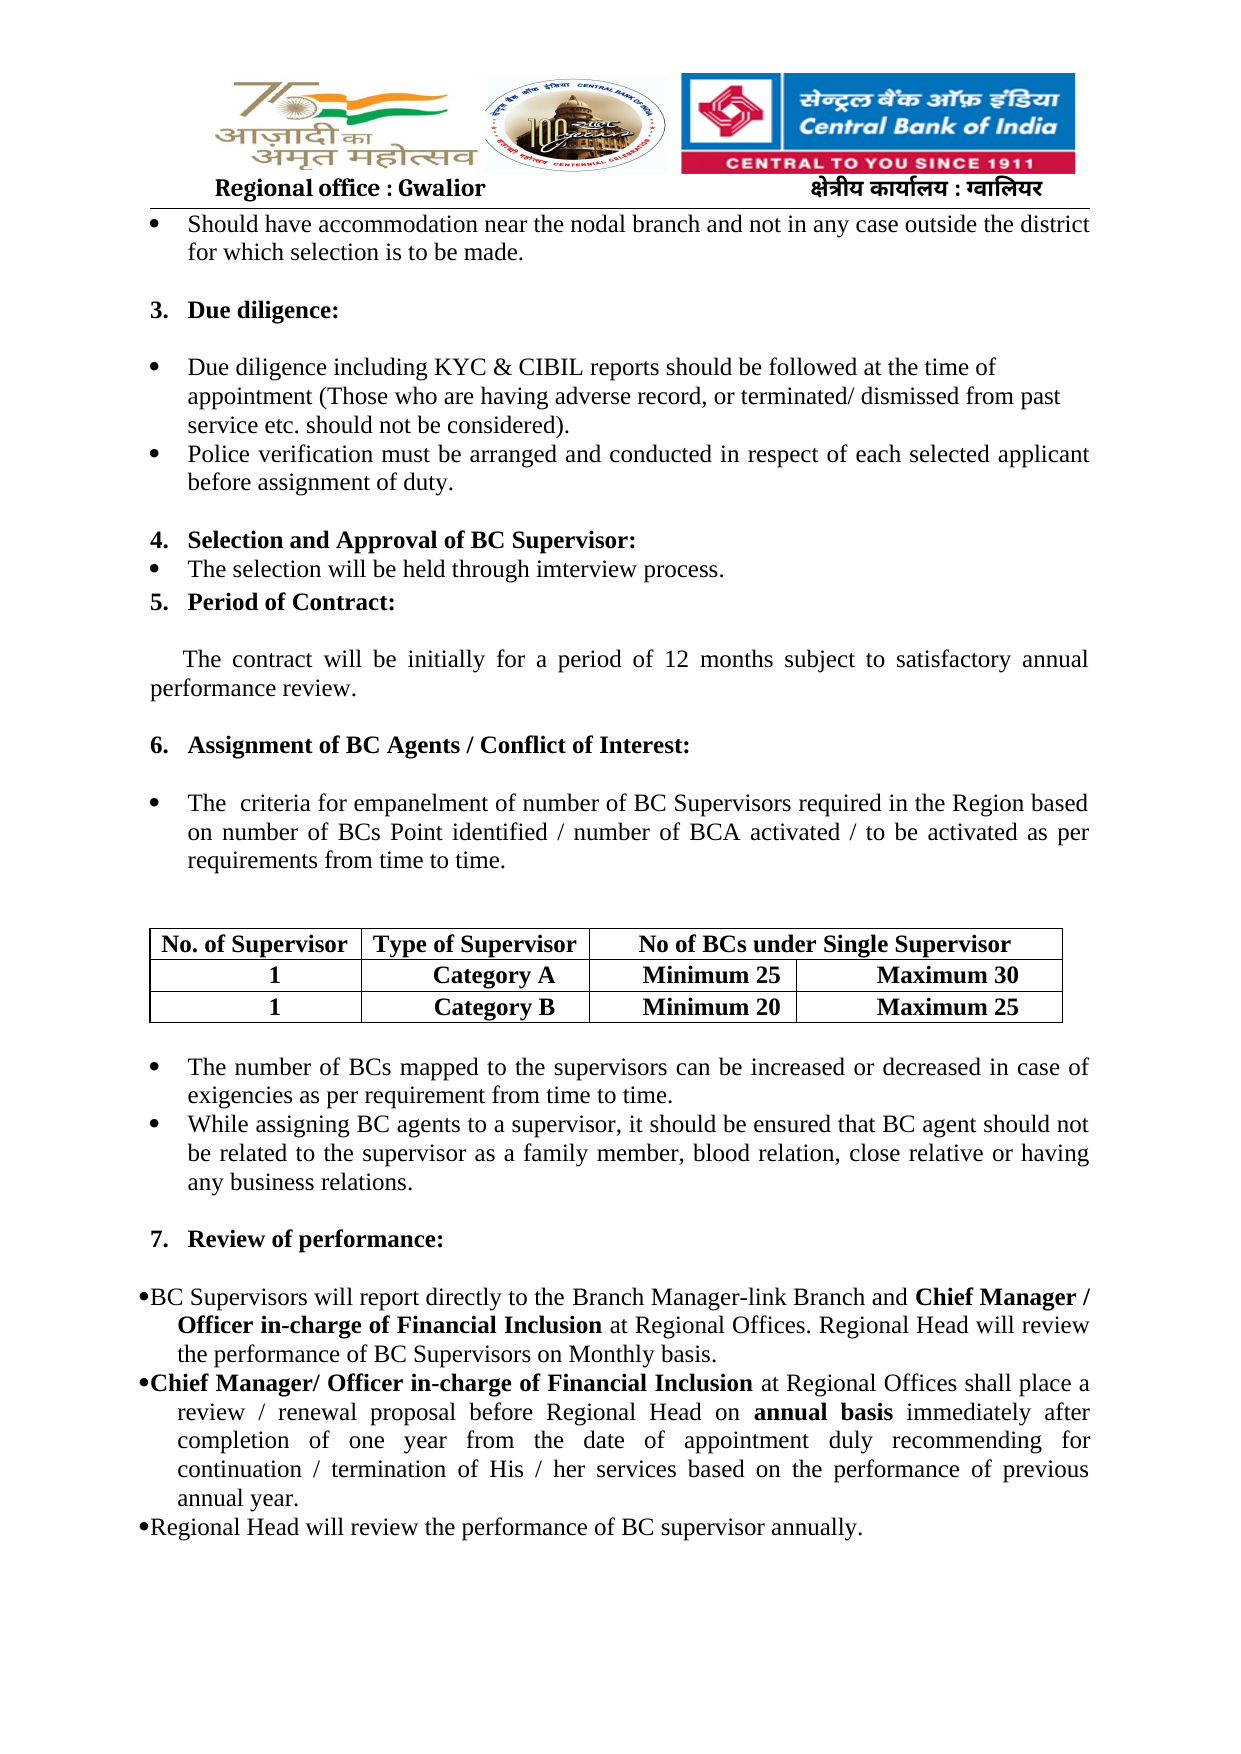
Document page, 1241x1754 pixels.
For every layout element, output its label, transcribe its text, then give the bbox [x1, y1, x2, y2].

table_cell Maximum 25 [797, 992, 1062, 1022]
list The selection will be held through imterview process. [150, 554, 1090, 582]
list Period of Contract: [150, 587, 1090, 616]
picture [681, 73, 1075, 174]
table_cell 1 [151, 960, 361, 991]
table_cell Category A [362, 960, 589, 991]
list Chief Manager/ Officer in-charge of Financial Inclusion at Regional Offices shall place a review / renewal proposal before Regional Head on annual basis immediately after completion of one year from the date of appointment duly recommending for continuation / termination of His / her services based on the performance of previous annual year. [139, 1368, 1090, 1512]
picture [204, 75, 669, 174]
list While assigning BC agents to a supervisor, it should be ensured that BC agent should not be related to the supervisor as a family member, blood relation, close relative or having any business relations. [150, 1109, 1090, 1195]
list Regional Head will review the performance of BC supervisor annually. [139, 1512, 1090, 1540]
list Selection and Approval of BC Supervisor: [150, 525, 1090, 554]
list Review of performance: [150, 1224, 1090, 1253]
list Should have accommodation near the nodal branch and not in any case outside the district for which selection is to be made. [150, 209, 1090, 266]
text The contract will be initially for a period of 12 months subject to satisfactory annual performance review. [150, 644, 1090, 702]
list The criteria for empanelment of number of BC Supervisors required in the Region based on number of BCs Point identified / number of BCA activated / to be activated as per requirements from time to time. [150, 788, 1090, 874]
list Due diligence including KYC & CIBIL reports should be followed at the time of appointment (Those who are having adverse record, or terminated/ dismissed from past service etc. should not be considered). [150, 352, 1090, 439]
table_cell Maximum 30 [797, 960, 1062, 991]
table_header Type of Supervisor [362, 929, 589, 959]
list Due diligence: [150, 295, 1090, 324]
table_cell Minimum 25 [590, 960, 796, 991]
list Police verification must be arranged and conducted in respect of each selected applicant before assignment of duty. [150, 439, 1090, 496]
list The number of BCs mapped to the supervisors can be increased or decreased in case of exigencies as per requirement from time to time. [150, 1052, 1090, 1109]
table_cell Minimum 20 [590, 992, 796, 1022]
list Assignment of BC Agents / Conflict of Interest: [150, 731, 1090, 759]
table_header No. of Supervisor [151, 929, 361, 959]
table_cell 1 [151, 992, 361, 1022]
list BC Supervisors will report directly to the Branch Manager-link Branch and Chief Manager / Officer in-charge of Financial Inclusion at Regional Offices. Regional Head will review the performance of BC Supervisors on Monthly basis. [139, 1282, 1090, 1368]
table_header No of BCs under Single Supervisor [590, 929, 1062, 959]
table_cell Category B [362, 992, 589, 1022]
